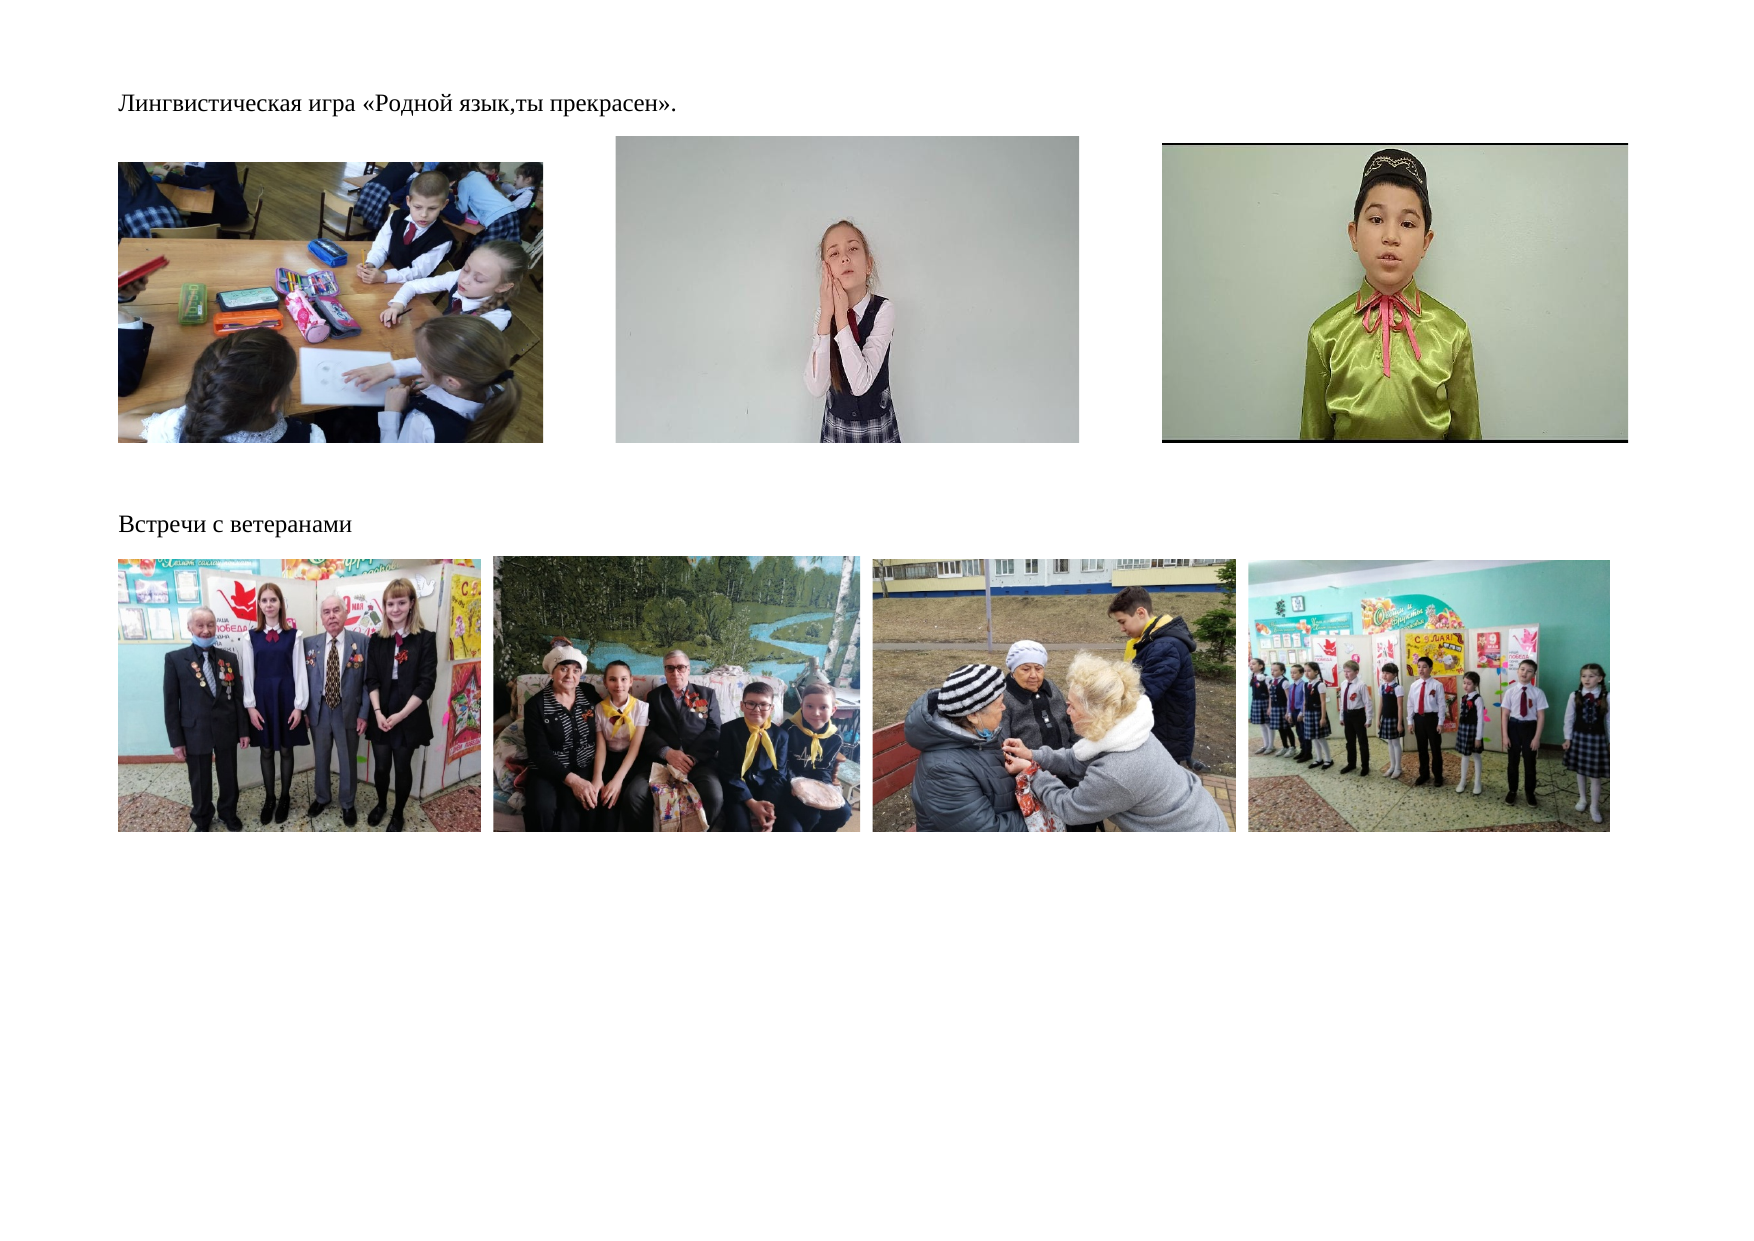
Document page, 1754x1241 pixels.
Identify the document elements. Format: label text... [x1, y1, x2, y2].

text Встречи с ветеранами [118, 509, 1636, 537]
picture [493, 556, 861, 832]
picture [118, 559, 481, 832]
picture [1162, 143, 1629, 443]
picture [872, 559, 1236, 832]
text Лингвистическая игра «Родной язык,ты прекрасен». [118, 88, 1636, 117]
picture [118, 162, 544, 443]
picture [1248, 560, 1610, 832]
picture [615, 136, 1080, 443]
